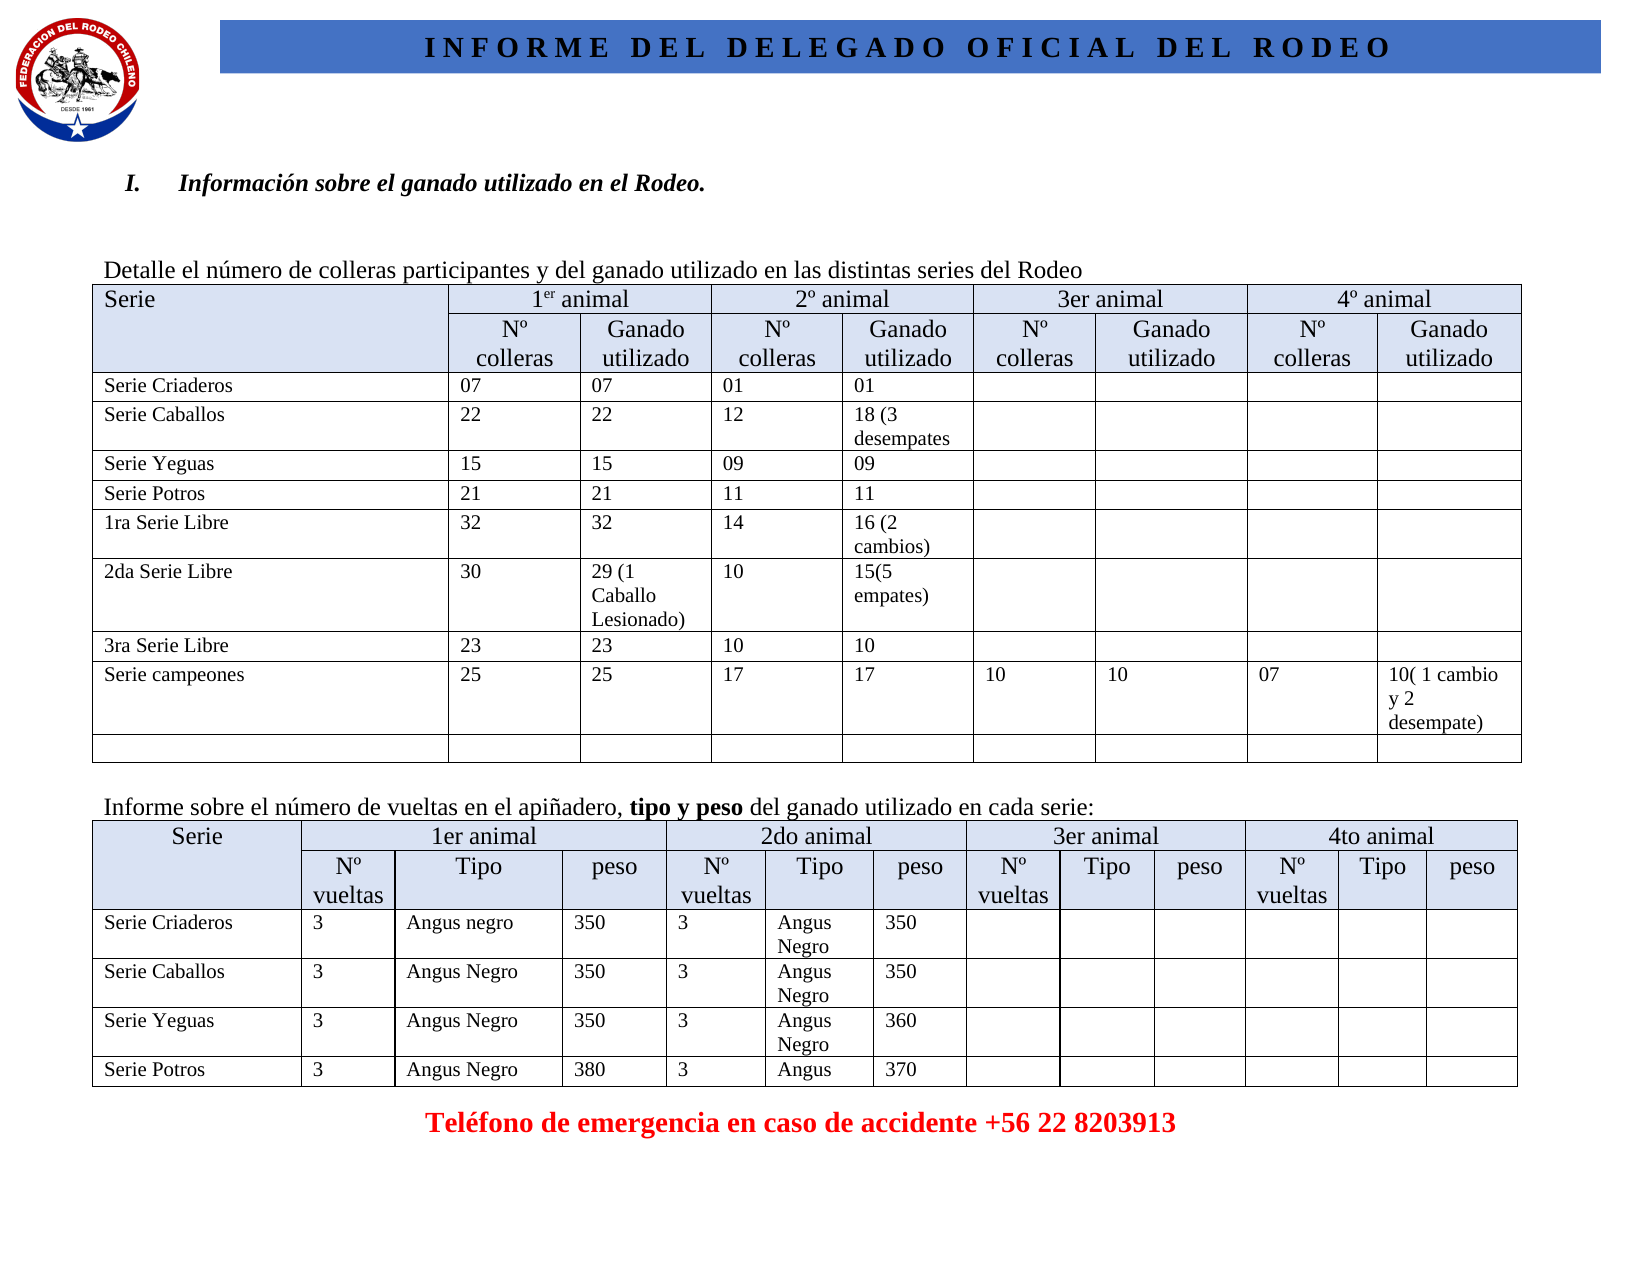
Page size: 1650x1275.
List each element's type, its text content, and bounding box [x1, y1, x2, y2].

table_cell 1ra Serie Libre [93, 510, 448, 558]
table_cell 07 [1248, 662, 1377, 734]
table_cell 10 [974, 662, 1095, 734]
table_cell Ganado utilizado [1096, 314, 1247, 372]
table_cell [1378, 451, 1521, 480]
table_cell 370 [874, 1057, 966, 1086]
table_cell 07 [449, 373, 580, 401]
table_cell 16 (2 cambios) [843, 510, 973, 558]
table_cell 380 [563, 1057, 666, 1086]
table_cell [1427, 1008, 1517, 1056]
table_cell [1096, 373, 1247, 401]
table_cell Tipo [766, 851, 873, 909]
table_cell 32 [449, 510, 580, 558]
table_cell 3 [667, 959, 765, 1007]
table_cell [449, 735, 580, 762]
table_cell 3ra Serie Libre [93, 632, 448, 661]
table_cell 3 [667, 910, 765, 958]
text Detalle el número de colleras participantes y del ganado utilizado en las distintas series del Rodeo [103, 255, 1536, 283]
table_cell 360 [874, 1008, 966, 1056]
table_cell [974, 735, 1095, 762]
table_cell [1246, 1057, 1338, 1086]
table_cell 350 [563, 959, 666, 1007]
table_cell [1339, 1008, 1426, 1056]
table_cell [974, 451, 1095, 480]
table_cell Ganado utilizado [581, 314, 711, 372]
table_cell [967, 1008, 1059, 1056]
table_header 2do animal [667, 821, 966, 850]
table_cell [967, 910, 1059, 958]
table_cell 22 [581, 402, 711, 450]
table_cell 23 [449, 632, 580, 661]
table_cell 350 [874, 959, 966, 1007]
table_cell Serie Potros [93, 1057, 301, 1086]
table_header 4to animal [1246, 821, 1517, 850]
table_cell Nº colleras [974, 314, 1095, 372]
table_cell [1427, 959, 1517, 1007]
table_cell 3 [302, 1057, 394, 1086]
table_cell Angus negro [396, 910, 562, 958]
table_header 1er animal [302, 821, 666, 850]
table_cell 01 [712, 373, 842, 401]
table_cell [1096, 735, 1247, 762]
table_cell 10 [843, 632, 973, 661]
table_cell Nº vueltas [967, 851, 1059, 909]
table_cell [93, 735, 448, 762]
table_cell [1248, 373, 1377, 401]
table_cell 17 [843, 662, 973, 734]
table_cell 3 [667, 1008, 765, 1056]
table_cell 21 [449, 481, 580, 509]
table_cell 29 (1 Caballo Lesionado) [581, 559, 711, 631]
table_cell [1248, 451, 1377, 480]
table_cell Nº colleras [712, 314, 842, 372]
table_cell Tipo [396, 851, 562, 909]
table_cell Angus Negro [396, 1008, 562, 1056]
table_header 3er animal [967, 821, 1245, 850]
table_cell [1378, 735, 1521, 762]
table_cell [1096, 481, 1247, 509]
table_cell [967, 1057, 1059, 1086]
table_cell [1248, 481, 1377, 509]
table_cell [1378, 481, 1521, 509]
table_cell Angus Negro [396, 1057, 562, 1086]
table_header 4º animal [1248, 285, 1521, 313]
table_cell [712, 735, 842, 762]
table_header 2º animal [712, 285, 973, 313]
table_cell Serie Criaderos [93, 910, 301, 958]
table_cell 350 [563, 910, 666, 958]
table_cell 2da Serie Libre [93, 559, 448, 631]
table_cell [1378, 373, 1521, 401]
table_cell 21 [581, 481, 711, 509]
table_cell [1246, 910, 1338, 958]
table_header 3er animal [974, 285, 1247, 313]
table_cell [974, 402, 1095, 450]
table_cell 10 [1096, 662, 1247, 734]
table_cell [974, 373, 1095, 401]
table_cell [1378, 632, 1521, 661]
table_cell [581, 735, 711, 762]
table_cell [1339, 910, 1426, 958]
table_cell Angus Negro [766, 910, 873, 958]
table_header Serie [93, 285, 448, 372]
table_cell Tipo [1061, 851, 1154, 909]
table_cell peso [1427, 851, 1517, 909]
table_cell 17 [712, 662, 842, 734]
table_cell 15 [449, 451, 580, 480]
table_cell Nº vueltas [1246, 851, 1338, 909]
table_cell Serie Yeguas [93, 1008, 301, 1056]
table_cell [1427, 910, 1517, 958]
table_cell [1427, 1057, 1517, 1086]
table_cell Nº vueltas [667, 851, 765, 909]
table_cell 12 [712, 402, 842, 450]
table_cell [1246, 959, 1338, 1007]
table_cell [1096, 510, 1247, 558]
table_cell 25 [449, 662, 580, 734]
table_header Serie [93, 821, 301, 909]
table_cell 09 [712, 451, 842, 480]
table_cell [1339, 1057, 1426, 1086]
table_cell [843, 735, 973, 762]
table_cell 07 [581, 373, 711, 401]
table_cell 3 [302, 1008, 394, 1056]
table_cell Ganado utilizado [1378, 314, 1521, 372]
table_cell Nº vueltas [302, 851, 394, 909]
table_cell 22 [449, 402, 580, 450]
table_cell [1246, 1008, 1338, 1056]
table_cell [1378, 559, 1521, 631]
table_cell [1378, 510, 1521, 558]
table_cell [974, 632, 1095, 661]
table_cell [1339, 959, 1426, 1007]
table_cell Serie Criaderos [93, 373, 448, 401]
table_cell [967, 959, 1059, 1007]
table_cell Nº colleras [1248, 314, 1377, 372]
table_cell [1248, 510, 1377, 558]
table_cell [1248, 735, 1377, 762]
table_cell [1096, 632, 1247, 661]
table_cell 25 [581, 662, 711, 734]
table_cell Nº colleras [449, 314, 580, 372]
table_cell [1248, 402, 1377, 450]
table_cell [1378, 402, 1521, 450]
table_cell [1061, 1008, 1154, 1056]
table_cell peso [874, 851, 966, 909]
table_cell 11 [712, 481, 842, 509]
table_cell [1155, 959, 1245, 1007]
table_cell 09 [843, 451, 973, 480]
table_cell Angus Negro [396, 959, 562, 1007]
table_cell [1096, 402, 1247, 450]
table_cell Angus Negro [766, 1008, 873, 1056]
table_cell [974, 559, 1095, 631]
table_cell Tipo [1339, 851, 1426, 909]
table_cell [1155, 1057, 1245, 1086]
table_cell Serie Caballos [93, 959, 301, 1007]
picture [15, 18, 140, 142]
table_cell 3 [302, 910, 394, 958]
table_cell [1248, 632, 1377, 661]
table_cell 3 [302, 959, 394, 1007]
table_cell Angus Negro [766, 1057, 873, 1086]
table_cell peso [563, 851, 666, 909]
table_cell [1096, 559, 1247, 631]
table_cell Serie Potros [93, 481, 448, 509]
table_cell 30 [449, 559, 580, 631]
table_cell [1061, 959, 1154, 1007]
table_cell Ganado utilizado [843, 314, 973, 372]
table_cell 350 [563, 1008, 666, 1056]
table_cell peso [1155, 851, 1245, 909]
table_cell [974, 481, 1095, 509]
table_cell 14 [712, 510, 842, 558]
table_cell 18 (3 desempates [843, 402, 973, 450]
table_cell 10 [712, 559, 842, 631]
table_header 1er animal [449, 285, 711, 313]
table_cell Serie Caballos [93, 402, 448, 450]
table_cell [1155, 1008, 1245, 1056]
table_cell 15(5 empates) [843, 559, 973, 631]
text Informe sobre el número de vueltas en el apiñadero, tipo y peso del ganado utilizado en cada serie: [103, 792, 1536, 820]
list Información sobre el ganado utilizado en el Rodeo. [141, 168, 1536, 197]
table_cell 350 [874, 910, 966, 958]
table_cell 23 [581, 632, 711, 661]
table_cell 32 [581, 510, 711, 558]
table_cell 3 [667, 1057, 765, 1086]
table_cell Serie campeones [93, 662, 448, 734]
table_cell [1155, 910, 1245, 958]
table_cell 10( 1 cambio y 2 desempate) [1378, 662, 1521, 734]
table_cell [1096, 451, 1247, 480]
table_cell [974, 510, 1095, 558]
table_cell [1061, 910, 1154, 958]
table_cell 10 [712, 632, 842, 661]
table_cell Angus Negro [766, 959, 873, 1007]
table_cell 11 [843, 481, 973, 509]
table_cell 15 [581, 451, 711, 480]
table_cell 01 [843, 373, 973, 401]
table_cell [1248, 559, 1377, 631]
table_cell [1061, 1057, 1154, 1086]
table_cell Serie Yeguas [93, 451, 448, 480]
